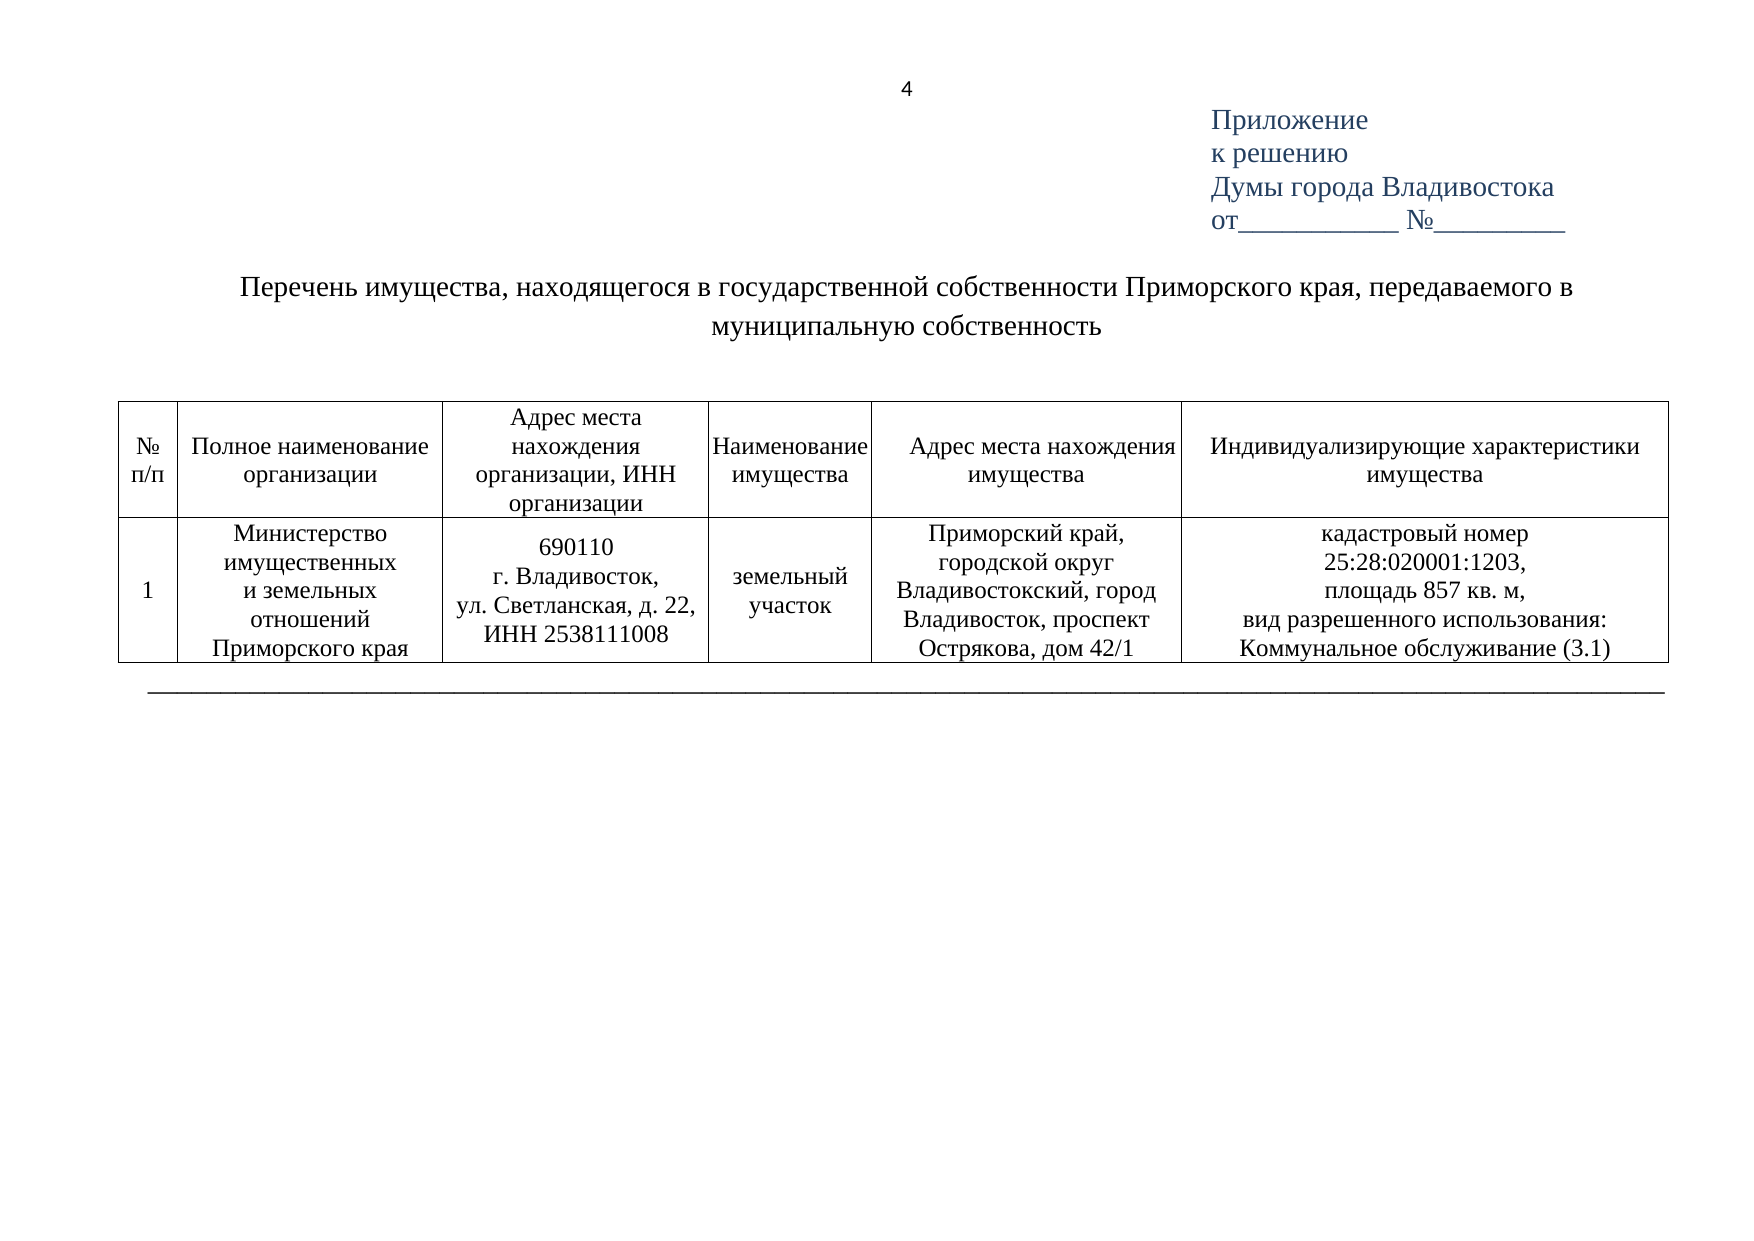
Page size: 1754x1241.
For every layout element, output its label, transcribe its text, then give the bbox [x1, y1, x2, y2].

table_header Полное наименование организации [178, 402, 442, 517]
table_cell кадастровый номер 25:28:020001:1203, площадь 857 кв. м, вид разрешенного использования: Коммунальное обслуживание (3.1) [1182, 518, 1668, 662]
subtitle Думы города Владивостока [148, 169, 1665, 202]
table_header Адрес места нахождения имущества [872, 402, 1181, 517]
table_cell земельный участок [709, 518, 871, 662]
table_cell 690110 г. Владивосток, ул. Светланская, д. 22, ИНН 2538111008 [443, 518, 708, 662]
table_header Адрес места нахождения организации, ИНН организации [443, 402, 708, 517]
table_cell Министерство имущественных и земельных отношений Приморского края [178, 518, 250, 662]
table_header Индивидуализирующие характеристики имущества [1182, 402, 1668, 517]
subtitle от___________ №_________ [148, 202, 1665, 269]
subtitle к решению [148, 135, 1665, 169]
table_header № п/п [119, 402, 177, 517]
subtitle Приложение [148, 102, 1665, 135]
text Перечень имущества, находящегося в государственной собственности Приморского края, передаваемого в муниципальную собственность [148, 269, 1665, 342]
text ________________________________________________________________________________________________________ [148, 663, 1754, 696]
table_header Наименование имущества [709, 402, 871, 517]
table_cell Приморский край, городской округ Владивостокский, город Владивосток, проспект Острякова, дом 42/1 [872, 518, 1181, 662]
table_cell 1 [119, 518, 177, 662]
table_cell Министерство имущественных и земельных отношений Приморского края [370, 518, 442, 662]
